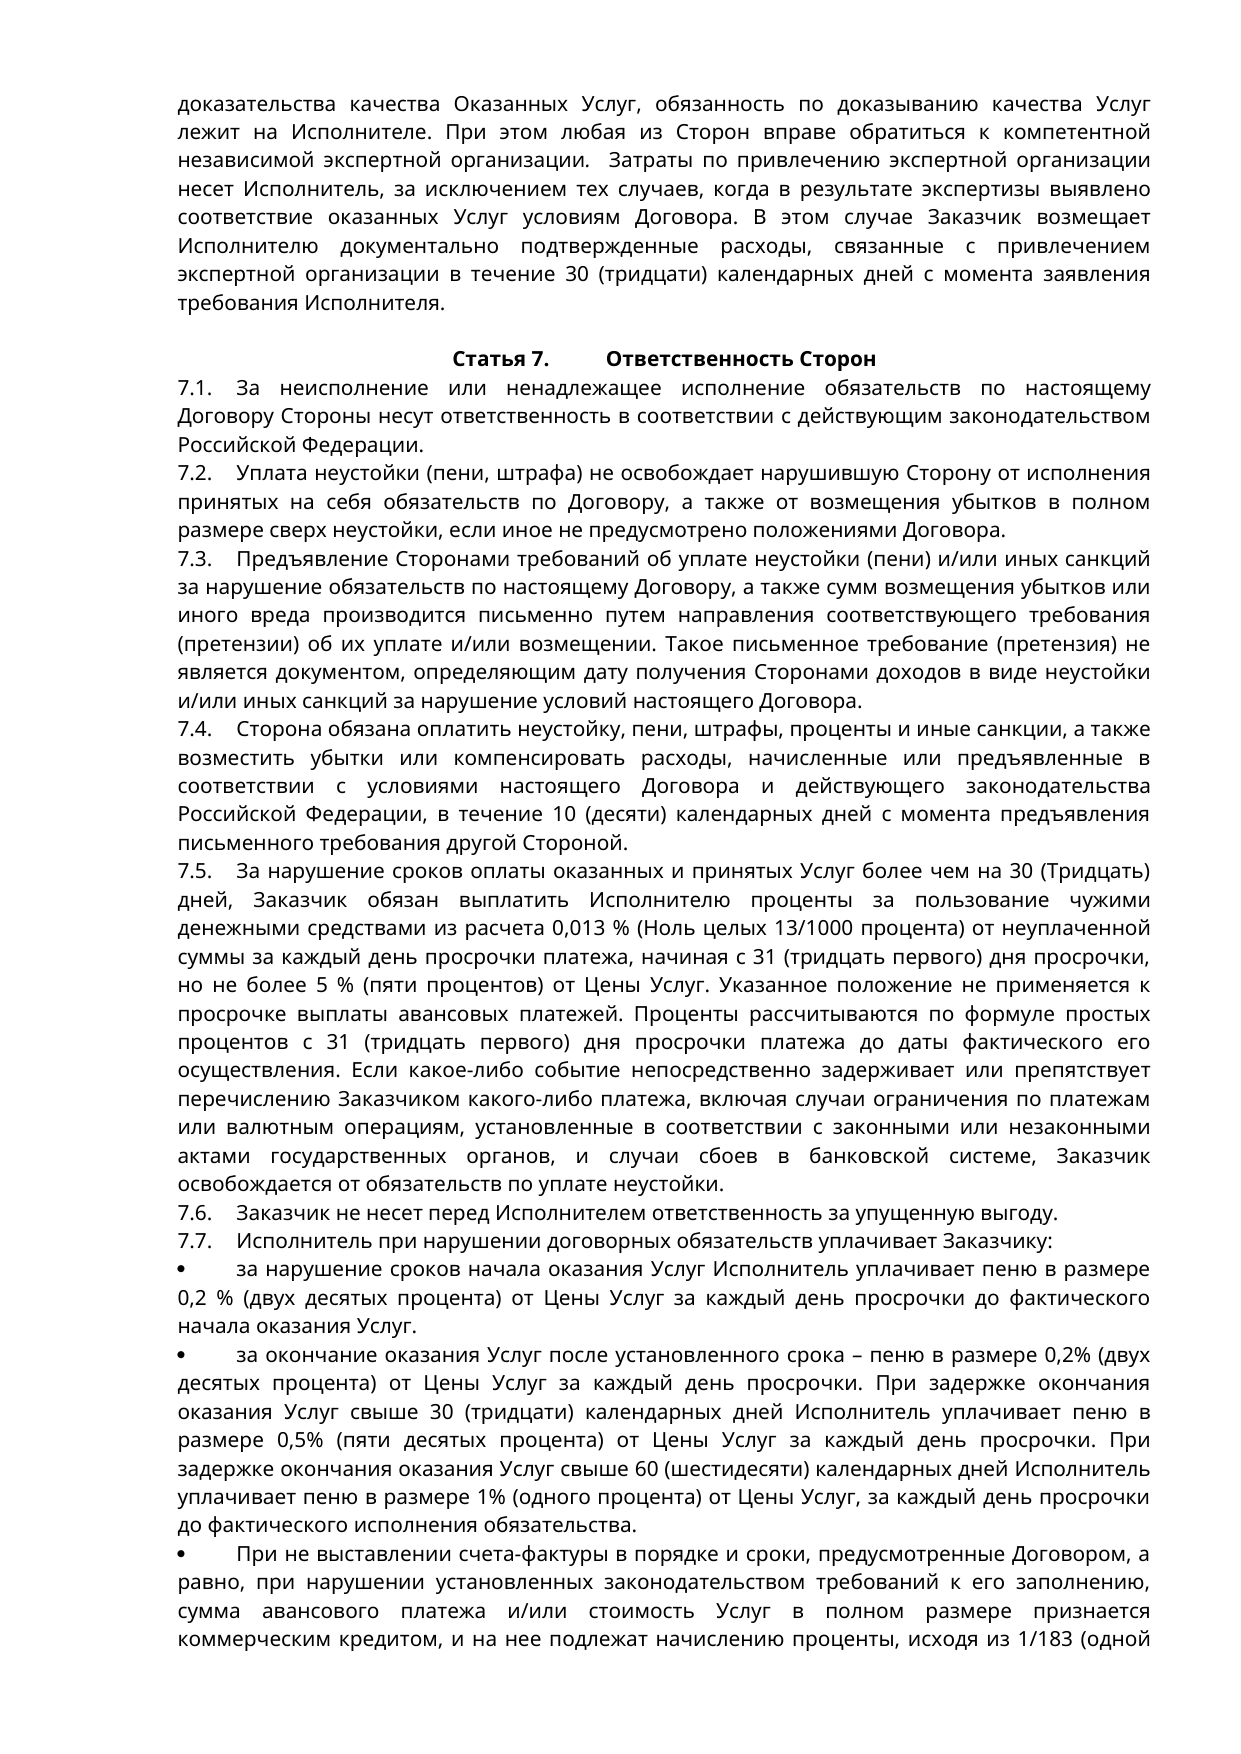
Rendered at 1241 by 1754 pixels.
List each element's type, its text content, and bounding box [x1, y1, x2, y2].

list Заказчик не несет перед Исполнителем ответственность за упущенную выгоду. [177, 1198, 1152, 1226]
list Исполнитель при нарушении договорных обязательств уплачивает Заказчику: [177, 1226, 1152, 1254]
list Сторона обязана оплатить неустойку, пени, штрафы, проценты и иные санкции, а также возместить убытки или компенсировать расходы, начисленные или предъявленные в соответствии с условиями настоящего Договора и действующего законодательства Российской Федерации, в течение 10 (десяти) календарных дней с момента предъявления письменного требования другой Стороной. [177, 714, 1152, 856]
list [177, 1539, 1152, 1653]
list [177, 89, 1152, 316]
list За нарушение сроков оплаты оказанных и принятых Услуг более чем на 30 (Тридцать) дней, Заказчик обязан выплатить Исполнителю проценты за пользование чужими денежными средствами из расчета 0,013 % (Ноль целых 13/1000 процента) от неуплаченной суммы за каждый день просрочки платежа, начиная с 31 (тридцать первого) дня просрочки, но не более 5 % (пяти процентов) от Цены Услуг. Указанное положение не применяется к просрочке выплаты авансовых платежей. Проценты рассчитываются по формуле простых процентов с 31 (тридцать первого) дня просрочки платежа до даты фактического его осуществления. Если какое-либо событие непосредственно задерживает или препятствует перечислению Заказчиком какого-либо платежа, включая случаи ограничения по платежам или валютным операциям, установленные в соответствии с законными или незаконными актами государственных органов, и случаи сбоев в банковской системе, Заказчик освобождается от обязательств по уплате неустойки. [177, 856, 1152, 1198]
list Уплата неустойки (пени, штрафа) не освобождает нарушившую Сторону от исполнения принятых на себя обязательств по Договору, а также от возмещения убытков в полном размере сверх неустойки, если иное не предусмотрено положениями Договора. [177, 458, 1152, 544]
list За неисполнение или ненадлежащее исполнение обязательств по настоящему Договору Стороны несут ответственность в соответствии с действующим законодательством Российской Федерации. [177, 373, 1152, 458]
list Предъявление Сторонами требований об уплате неустойки (пени) и/или иных санкций за нарушение обязательств по настоящему Договору, а также сумм возмещения убытков или иного вреда производится письменно путем направления соответствующего требования (претензии) об их уплате и/или возмещении. Такое письменное требование (претензия) не является документом, определяющим дату получения Сторонами доходов в виде неустойки и/или иных санкций за нарушение условий настоящего Договора. [177, 544, 1152, 714]
subtitle Ответственность Сторон [177, 344, 1152, 373]
list за нарушение сроков начала оказания Услуг Исполнитель уплачивает пеню в размере 0,2 % (двух десятых процента) от Цены Услуг за каждый день просрочки до фактического начала оказания Услуг. [177, 1254, 1152, 1340]
list за окончание оказания Услуг после установленного срока – пеню в размере 0,2% (двух десятых процента) от Цены Услуг за каждый день просрочки. При задержке окончания оказания Услуг свыше 30 (тридцати) календарных дней Исполнитель уплачивает пеню в размере 0,5% (пяти десятых процента) от Цены Услуг за каждый день просрочки. При задержке окончания оказания Услуг свыше 60 (шестидесяти) календарных дней Исполнитель уплачивает пеню в размере 1% (одного процента) от Цены Услуг, за каждый день просрочки до фактического исполнения обязательства. [177, 1340, 1152, 1539]
